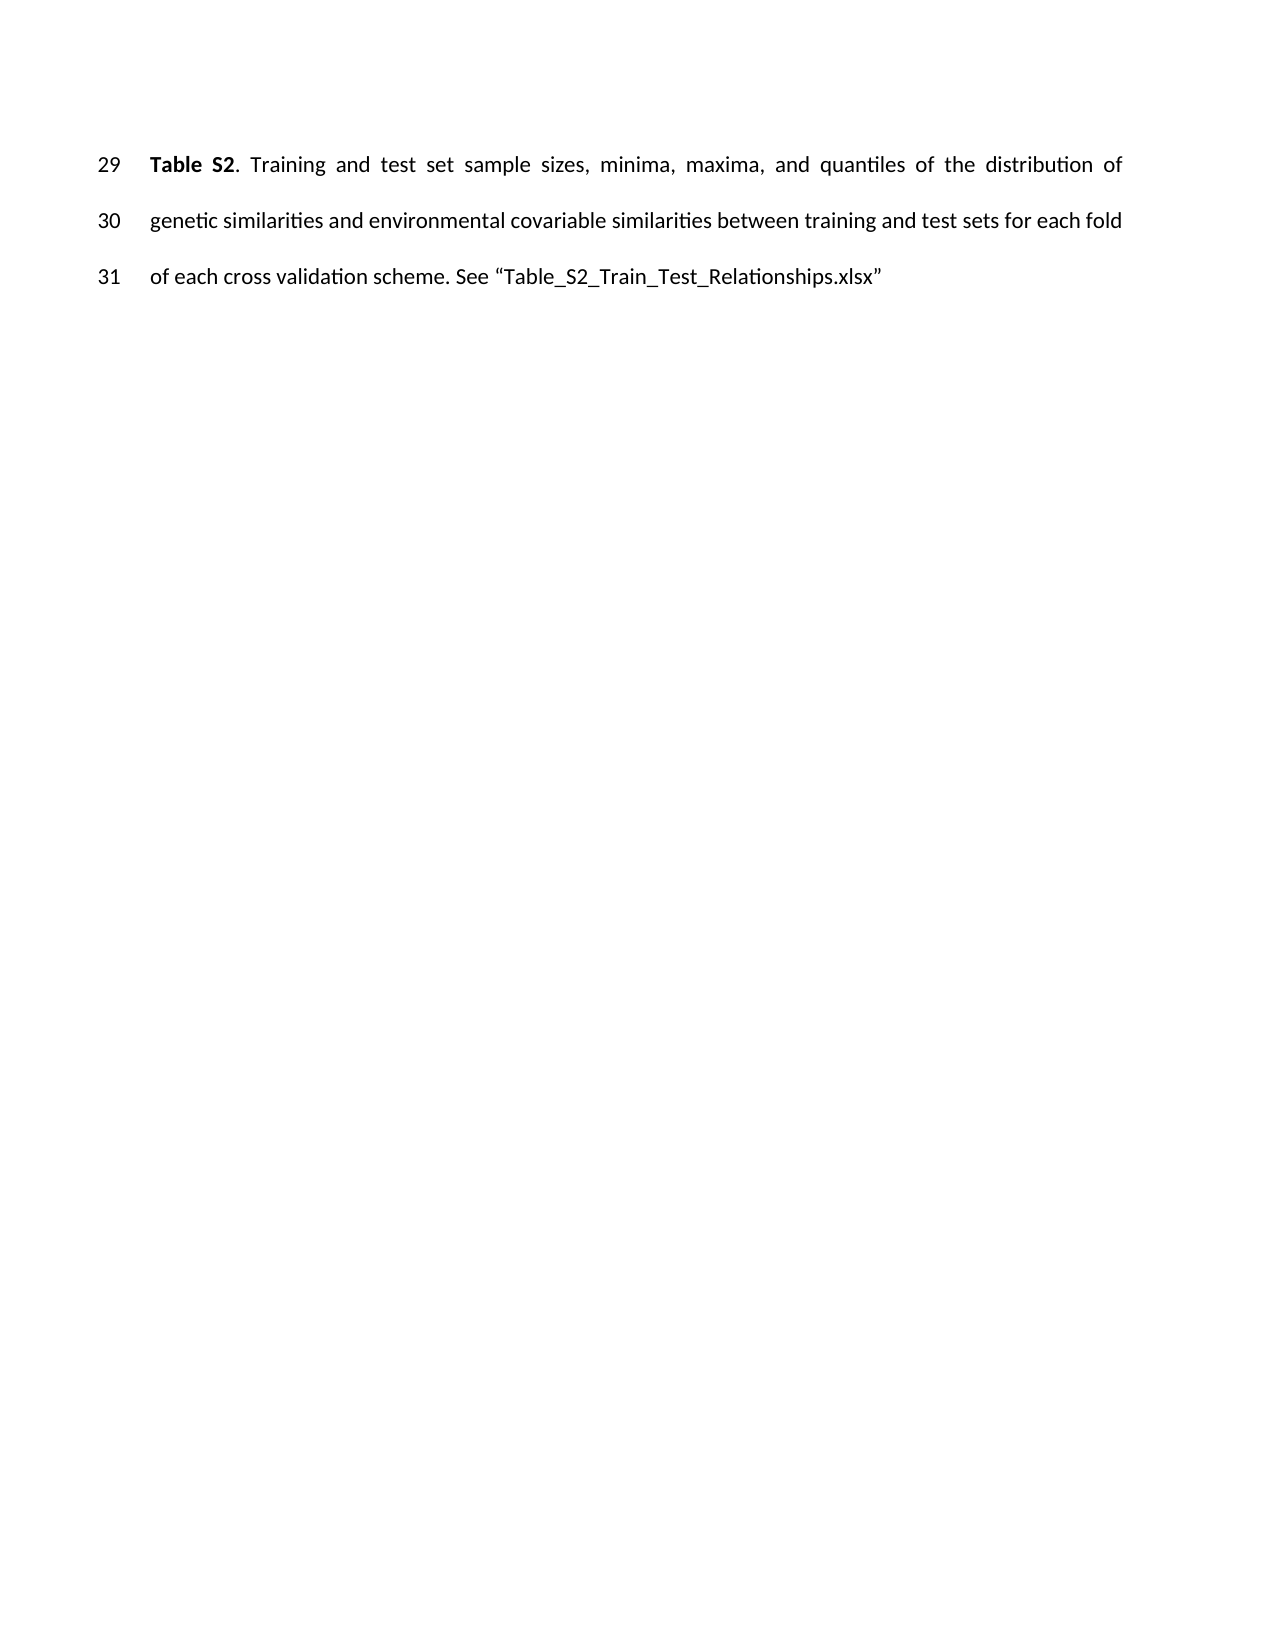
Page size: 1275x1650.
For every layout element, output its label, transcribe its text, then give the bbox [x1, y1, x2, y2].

text Table S2. Training and test set sample sizes, minima, maxima, and quantiles of the distribution of genetic similarities and environmental covariable similarities between training and test sets for each fold of each cross validation scheme. See “Table_S2_Train_Test_Relationships.xlsx” [150, 150, 1125, 290]
